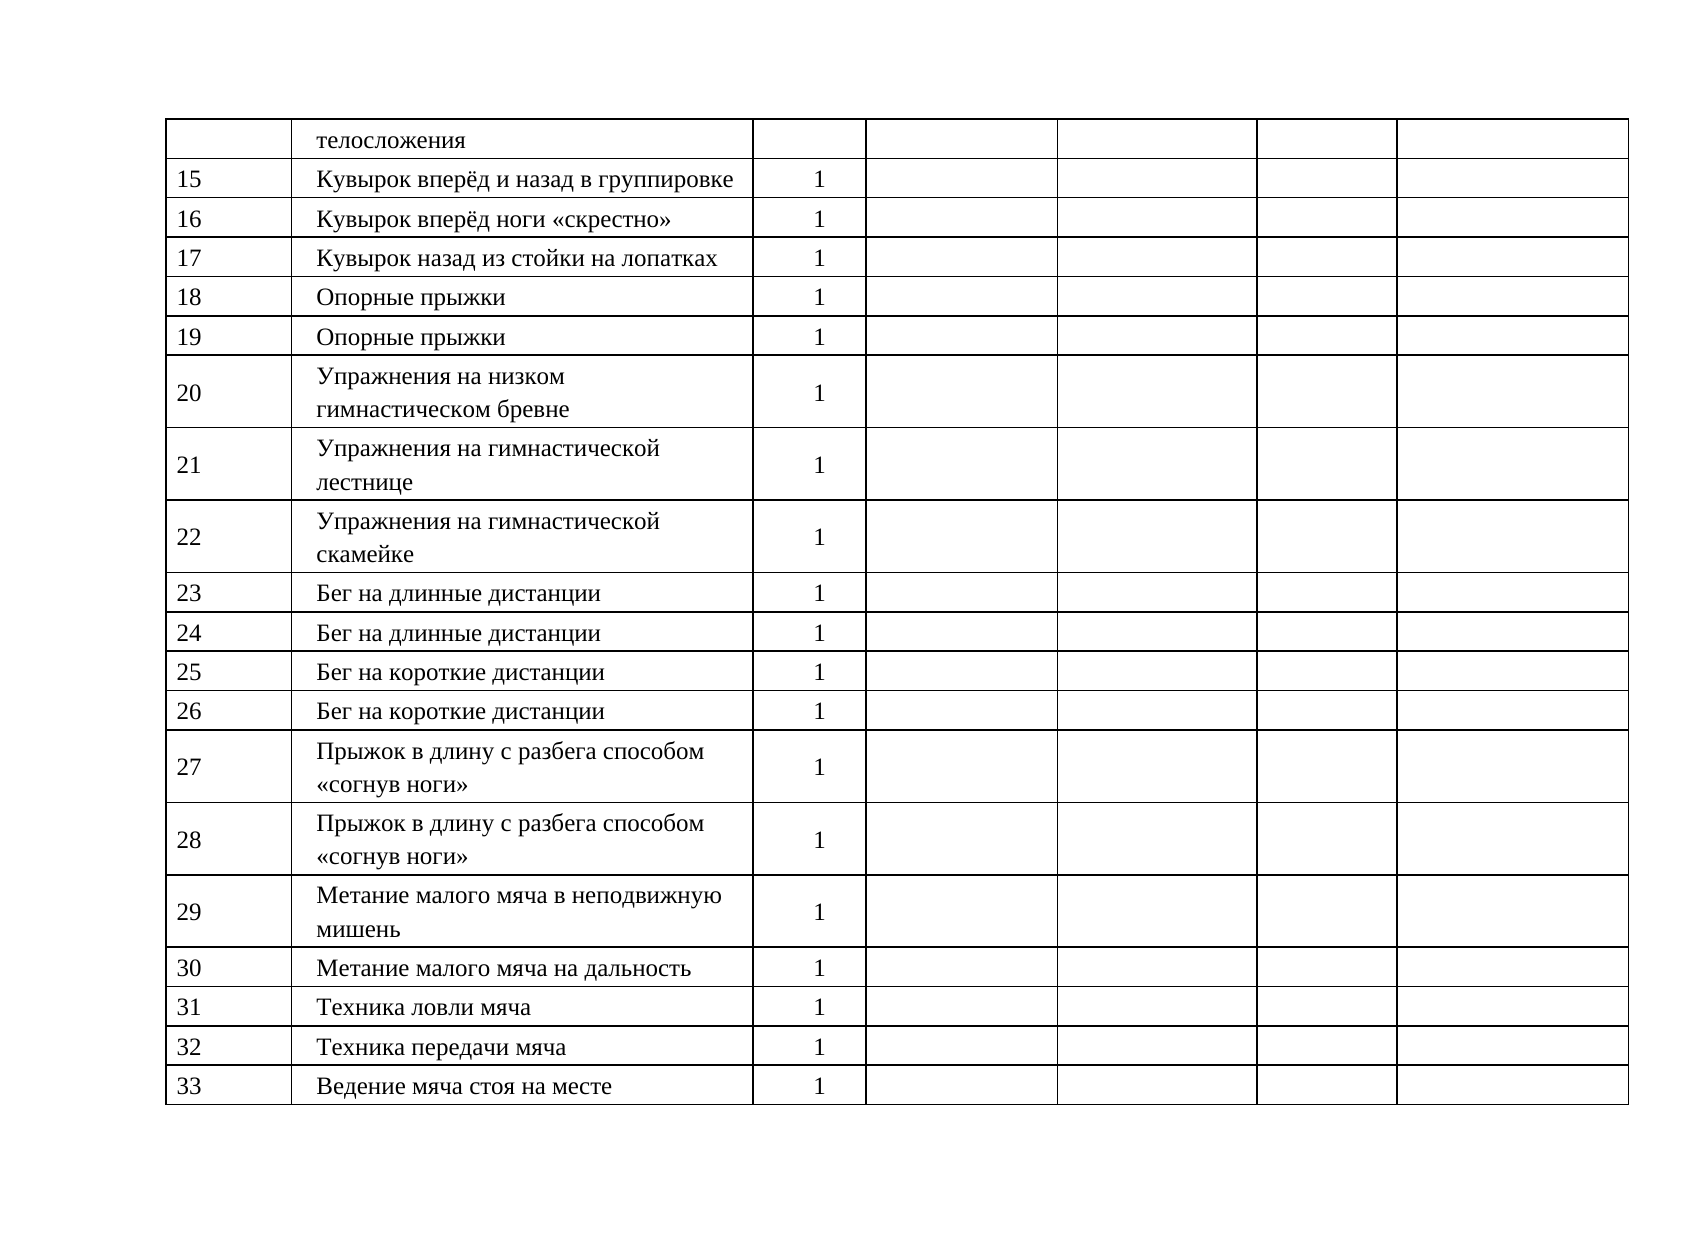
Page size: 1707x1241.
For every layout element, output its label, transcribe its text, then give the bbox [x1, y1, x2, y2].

table_cell 23 [167, 573, 291, 611]
table_cell 1 [754, 198, 865, 236]
table_cell [1258, 501, 1396, 572]
table_cell [1258, 238, 1396, 276]
table_cell [867, 238, 1057, 276]
table_cell [1058, 948, 1256, 986]
table_cell 1 [754, 613, 865, 650]
table_cell Бег на длинные дистанции [292, 613, 752, 650]
table_cell [1258, 159, 1396, 197]
table_cell [1058, 613, 1256, 650]
table_cell [1398, 1066, 1628, 1104]
table_cell 14 [167, 120, 291, 157]
table_cell [867, 1066, 1057, 1104]
table_cell [1058, 1066, 1256, 1104]
table_cell [1058, 198, 1256, 236]
table_cell Метание малого мяча на дальность [292, 948, 752, 986]
table_cell [1258, 876, 1396, 946]
table_cell Опорные прыжки [292, 277, 752, 315]
table_cell 1 [754, 948, 865, 986]
table_cell [867, 277, 1057, 315]
table_cell [867, 691, 1057, 729]
table_cell [867, 613, 1057, 650]
table_cell 1 [754, 652, 865, 690]
table_cell 1 [754, 277, 865, 315]
table_cell 1 [754, 356, 865, 427]
table_cell 31 [167, 987, 291, 1025]
table_cell [1258, 948, 1396, 986]
table_cell Кувырок вперёд ноги «скрестно» [292, 198, 752, 236]
table_cell 1 [754, 238, 865, 276]
table_cell [867, 731, 1057, 801]
table_cell [1058, 428, 1256, 499]
table_cell [867, 876, 1057, 946]
table_cell [1058, 356, 1256, 427]
table_cell [1398, 731, 1628, 801]
table_cell 28 [167, 803, 291, 874]
table_cell [1258, 652, 1396, 690]
table_cell Кувырок вперёд и назад в группировке [292, 159, 752, 197]
table_cell [1398, 428, 1628, 499]
table_cell [1058, 159, 1256, 197]
table_cell [1398, 652, 1628, 690]
table_cell [1058, 238, 1256, 276]
table_cell 18 [167, 277, 291, 315]
table_cell 1 [754, 428, 865, 499]
table_cell Упражнения на низком гимнастическом бревне [292, 356, 752, 427]
table_cell [1258, 1027, 1396, 1064]
table_cell 1 [754, 876, 865, 946]
table_cell Бег на короткие дистанции [292, 691, 752, 729]
table_cell 1 [754, 987, 865, 1025]
table_cell [1058, 573, 1256, 611]
table_cell [1398, 159, 1628, 197]
table_cell [1058, 731, 1256, 801]
table_cell [1398, 501, 1628, 572]
table_cell [1398, 803, 1628, 874]
table_cell [1398, 876, 1628, 946]
table_cell 1 [754, 159, 865, 197]
table_cell 27 [167, 731, 291, 801]
table_cell [1398, 613, 1628, 650]
table_cell Упражнения на гимнастической лестнице [292, 428, 752, 499]
table_cell 1 [754, 803, 865, 874]
table_cell [1258, 731, 1396, 801]
table_cell [1398, 573, 1628, 611]
table_cell [867, 198, 1057, 236]
table_cell [867, 803, 1057, 874]
table_cell [1258, 317, 1396, 354]
table_cell [1398, 317, 1628, 354]
table_cell [867, 987, 1057, 1025]
table_cell 25 [167, 652, 291, 690]
table_cell [1258, 356, 1396, 427]
table_cell 22 [167, 501, 291, 572]
table_cell 1 [754, 573, 865, 611]
table_cell Техника передачи мяча [292, 1027, 752, 1064]
table_cell 15 [167, 159, 291, 197]
table_cell [1258, 120, 1396, 157]
table_cell 17 [167, 238, 291, 276]
table_cell [1258, 1066, 1396, 1104]
table_cell [1258, 277, 1396, 315]
table_cell [867, 120, 1057, 157]
table_cell 30 [167, 948, 291, 986]
table_cell [867, 652, 1057, 690]
table_cell [1058, 987, 1256, 1025]
table_cell Кувырок назад из стойки на лопатках [292, 238, 752, 276]
table_cell [1398, 987, 1628, 1025]
table_cell 1 [754, 501, 865, 572]
table_cell Упражнения на гимнастической скамейке [292, 501, 752, 572]
table_cell Техника ловли мяча [292, 987, 752, 1025]
table_cell 24 [167, 613, 291, 650]
table_cell 1 [754, 691, 865, 729]
table_cell [1398, 1027, 1628, 1064]
table_cell [1258, 573, 1396, 611]
table_cell [1058, 277, 1256, 315]
table_cell [1398, 277, 1628, 315]
table_cell [1058, 317, 1256, 354]
table_cell [867, 1027, 1057, 1064]
table_cell 16 [167, 198, 291, 236]
table_cell 19 [167, 317, 291, 354]
table_cell Прыжок в длину с разбега способом «согнув ноги» [292, 803, 752, 874]
table_cell Метание малого мяча в неподвижную мишень [292, 876, 752, 946]
table_cell [1058, 876, 1256, 946]
table_cell 26 [167, 691, 291, 729]
table_cell [1058, 652, 1256, 690]
table_cell 1 [754, 1066, 865, 1104]
table_cell [867, 428, 1057, 499]
table_cell [1398, 120, 1628, 157]
table_cell Прыжок в длину с разбега способом «согнув ноги» [292, 731, 752, 801]
table_cell [1398, 198, 1628, 236]
table_cell 29 [167, 876, 291, 946]
table_cell [1058, 803, 1256, 874]
table_cell [1058, 501, 1256, 572]
table_cell [1258, 198, 1396, 236]
table_cell [1398, 948, 1628, 986]
table_cell [1398, 238, 1628, 276]
table_cell [867, 948, 1057, 986]
table_cell [1058, 120, 1256, 157]
table_cell [1258, 987, 1396, 1025]
table_cell 20 [167, 356, 291, 427]
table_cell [292, 1066, 752, 1104]
table_cell [1258, 691, 1396, 729]
table_cell 1 [754, 731, 865, 801]
table_cell [1258, 428, 1396, 499]
table_cell [1058, 691, 1256, 729]
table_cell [292, 120, 752, 157]
table_cell [1258, 803, 1396, 874]
table_cell [867, 573, 1057, 611]
table_cell 1 [754, 120, 865, 157]
table_cell 21 [167, 428, 291, 499]
table_cell [1398, 691, 1628, 729]
table_cell 32 [167, 1027, 291, 1064]
table_cell 1 [754, 317, 865, 354]
table_cell [1258, 613, 1396, 650]
table_cell [867, 501, 1057, 572]
table_cell [867, 317, 1057, 354]
table_cell Бег на длинные дистанции [292, 573, 752, 611]
table_cell 33 [167, 1066, 291, 1104]
table_cell [867, 356, 1057, 427]
table_cell [1398, 356, 1628, 427]
table_cell Бег на короткие дистанции [292, 652, 752, 690]
table_cell [867, 159, 1057, 197]
table_cell [1058, 1027, 1256, 1064]
table_cell Опорные прыжки [292, 317, 752, 354]
table_cell 1 [754, 1027, 865, 1064]
